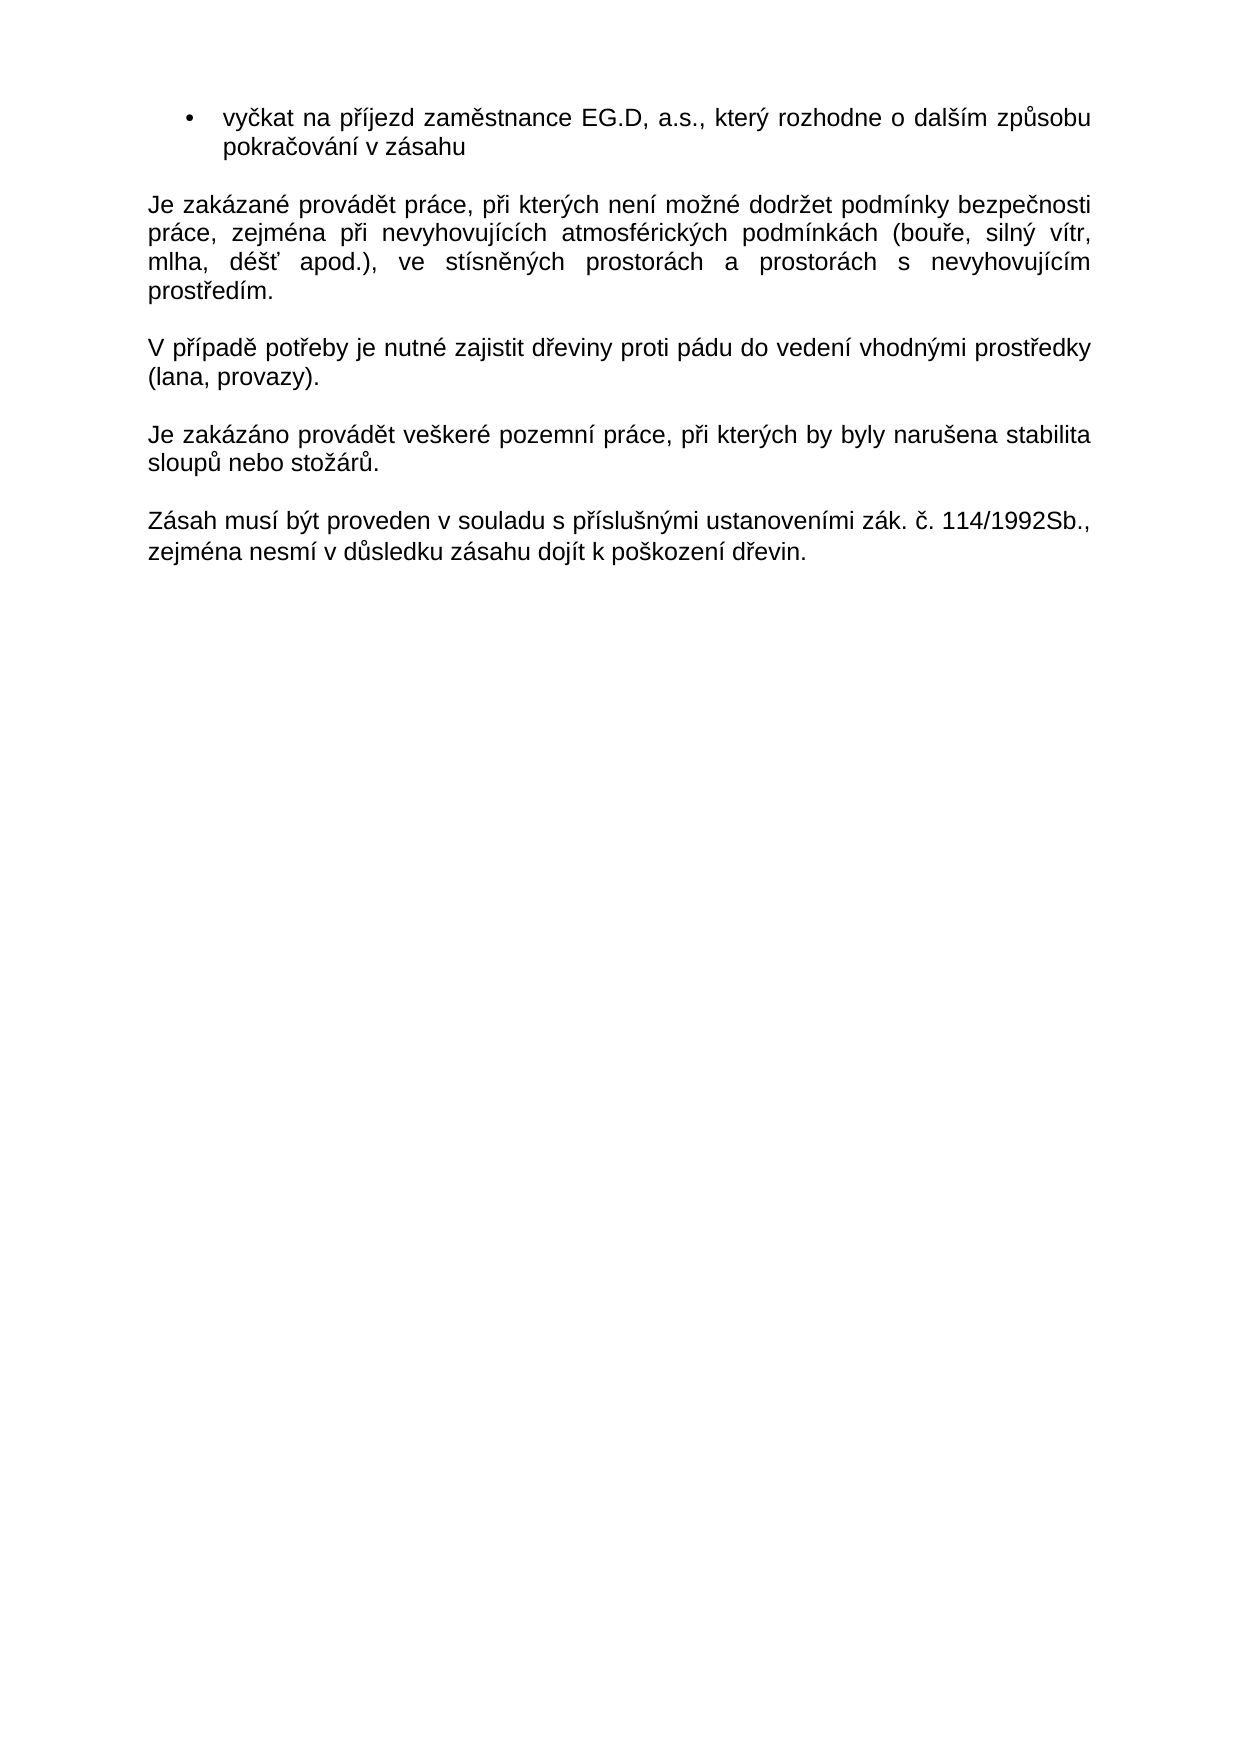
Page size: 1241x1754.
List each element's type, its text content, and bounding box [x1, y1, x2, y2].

list vyčkat na příjezd zaměstnance EG.D, a.s., který rozhodne o dalším způsobu pokračování v zásahu [185, 103, 1093, 161]
text V případě potřeby je nutné zajistit dřeviny proti pádu do vedení vhodnými prostředky (lana, provazy). [148, 333, 1093, 391]
text Je zakázané provádět práce, při kterých není možné dodržet podmínky bezpečnosti práce, zejména při nevyhovujících atmosférických podmínkách (bouře, silný vítr, mlha, déšť apod.), ve stísněných prostorách a prostorách s nevyhovujícím prostředím. [148, 190, 1093, 305]
text Zásah musí být proveden v souladu s příslušnými ustanoveními zák. č. 114/1992Sb., zejména nesmí v důsledku zásahu dojít k poškození dřevin. [148, 506, 1093, 566]
text Je zakázáno provádět veškeré pozemní práce, při kterých by byly narušena stabilita sloupů nebo stožárů. [148, 420, 1093, 477]
